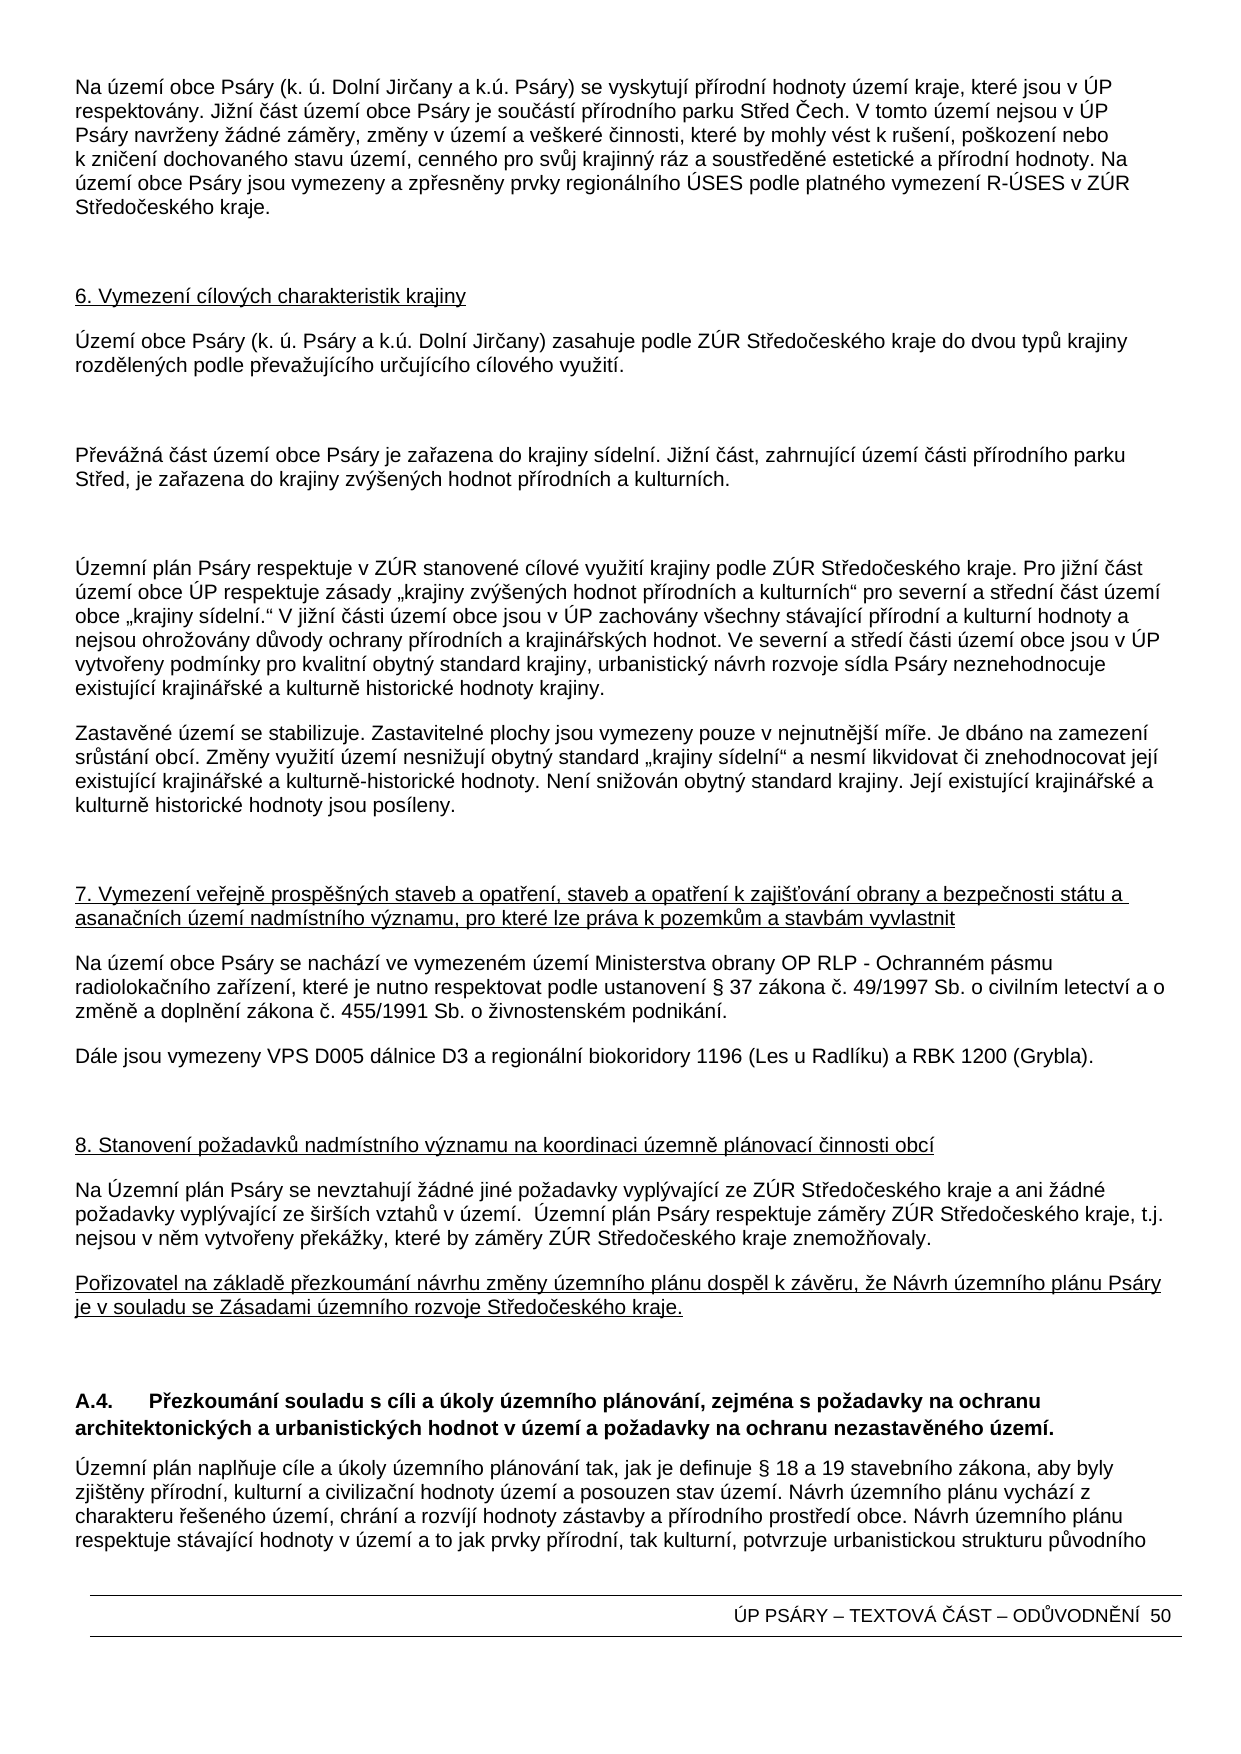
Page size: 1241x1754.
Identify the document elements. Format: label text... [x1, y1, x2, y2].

text Na Územní plán Psáry se nevztahují žádné jiné požadavky vyplývající ze ZÚR Středočeského kraje a ani žádné požadavky vyplývající ze širších vztahů v území. Územní plán Psáry respektuje záměry ZÚR Středočeského kraje, t.j. nejsou v něm vytvořeny překážky, které by záměry ZÚR Středočeského kraje znemožňovaly. [75, 1178, 1165, 1250]
text Na území obce Psáry se nachází ve vymezeném území Ministerstva obrany OP RLP - Ochranném pásmu radiolokačního zařízení, které je nutno respektovat podle ustanovení § 37 zákona č. 49/1997 Sb. o civilním letectví a o změně a doplnění zákona č. 455/1991 Sb. o živnostenském podnikání. [75, 951, 1165, 1023]
text Převážná část území obce Psáry je zařazena do krajiny sídelní. Jižní část, zahrnující území části přírodního parku Střed, je zařazena do krajiny zvýšených hodnot přírodních a kulturních. [75, 443, 1165, 491]
text A.4. Přezkoumání souladu s cíli a úkoly územního plánování, zejména s požadavky na ochranu architektonických a urbanistických hodnot v území a požadavky na ochranu nezastavěného území. [75, 1388, 1165, 1440]
text Území obce Psáry (k. ú. Psáry a k.ú. Dolní Jirčany) zasahuje podle ZÚR Středočeského kraje do dvou typů krajiny rozdělených podle převažujícího určujícího cílového využití. [75, 329, 1165, 377]
text Na území obce Psáry (k. ú. Dolní Jirčany a k.ú. Psáry) se vyskytují přírodní hodnoty území kraje, které jsou v ÚP respektovány. Jižní část území obce Psáry je součástí přírodního parku Střed Čech. V tomto území nejsou v ÚP Psáry navrženy žádné záměry, změny v území a veškeré činnosti, které by mohly vést k rušení, poškození nebo k zničení dochovaného stavu území, cenného pro svůj krajinný ráz a soustředěné estetické a přírodní hodnoty. Na území obce Psáry jsou vymezeny a zpřesněny prvky regionálního ÚSES podle platného vymezení R-ÚSES v ZÚR Středočeského kraje. [75, 75, 1165, 219]
text 6. Vymezení cílových charakteristik krajiny [75, 284, 1165, 308]
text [75, 1456, 1165, 1552]
text Pořizovatel na základě přezkoumání návrhu změny územního plánu dospěl k závěru, že Návrh územního plánu Psáry je v souladu se Zásadami územního rozvoje Středočeského kraje. [75, 1271, 1165, 1319]
text 8. Stanovení požadavků nadmístního významu na koordinaci územně plánovací činnosti obcí [75, 1133, 1165, 1157]
text Územní plán Psáry respektuje v ZÚR stanovené cílové využití krajiny podle ZÚR Středočeského kraje. Pro jižní část území obce ÚP respektuje zásady „krajiny zvýšených hodnot přírodních a kulturních“ pro severní a střední část území obce „krajiny sídelní.“ V jižní části území obce jsou v ÚP zachovány všechny stávající přírodní a kulturní hodnoty a nejsou ohrožovány důvody ochrany přírodních a krajinářských hodnot. Ve severní a středí části území obce jsou v ÚP vytvořeny podmínky pro kvalitní obytný standard krajiny, urbanistický návrh rozvoje sídla Psáry neznehodnocuje existující krajinářské a kulturně historické hodnoty krajiny. [75, 556, 1165, 700]
text Zastavěné území se stabilizuje. Zastavitelné plochy jsou vymezeny pouze v nejnutnější míře. Je dbáno na zamezení srůstání obcí. Změny využití území nesnižují obytný standard „krajiny sídelní“ a nesmí likvidovat či znehodnocovat její existující krajinářské a kulturně-historické hodnoty. Není snižován obytný standard krajiny. Její existující krajinářské a kulturně historické hodnoty jsou posíleny. [75, 721, 1165, 817]
text 7. Vymezení veřejně prospěšných staveb a opatření, staveb a opatření k zajišťování obrany a bezpečnosti státu a asanačních území nadmístního významu, pro které lze práva k pozemkům a stavbám vyvlastnit [75, 882, 1165, 930]
text Dále jsou vymezeny VPS D005 dálnice D3 a regionální biokoridory 1196 (Les u Radlíku) a RBK 1200 (Grybla). [75, 1044, 1165, 1068]
